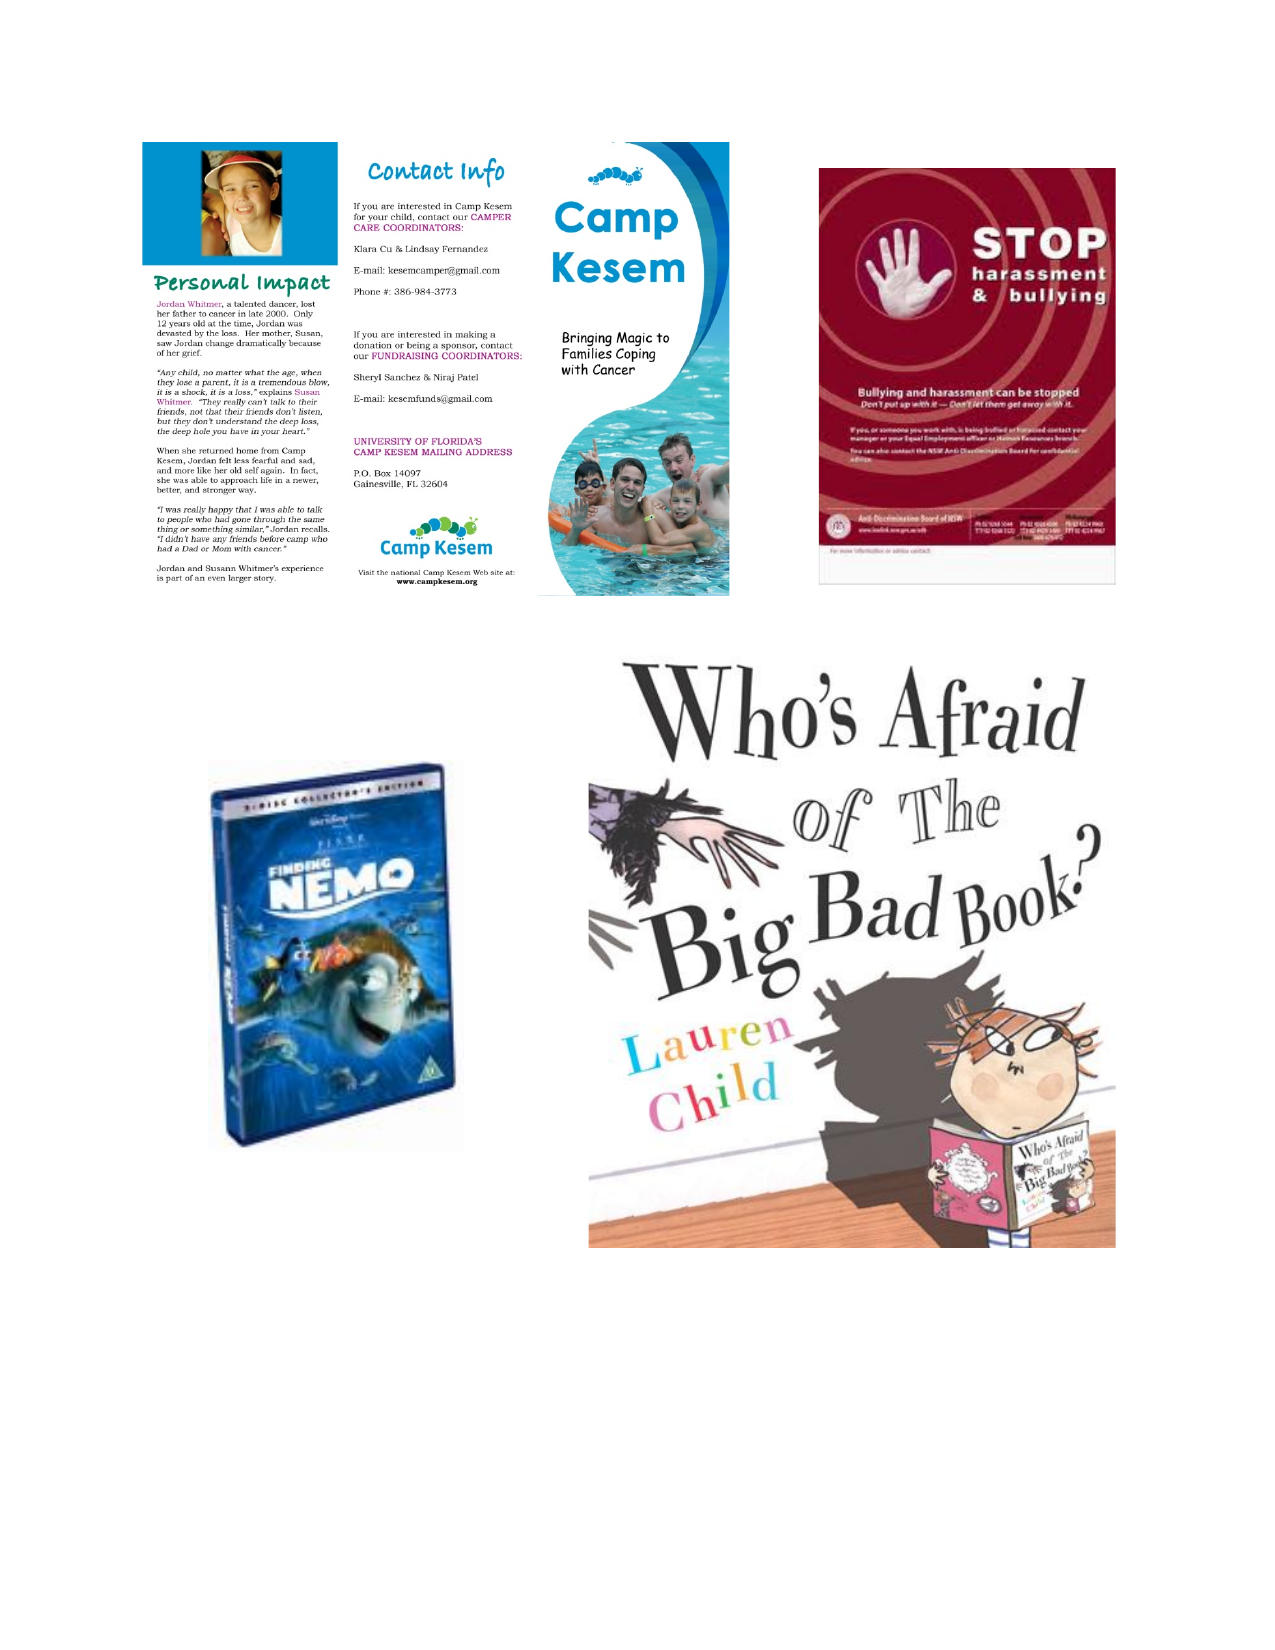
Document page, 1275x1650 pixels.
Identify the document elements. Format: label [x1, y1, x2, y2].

picture [142, 142, 730, 596]
picture [207, 760, 464, 1152]
picture [588, 635, 1116, 1248]
picture [818, 168, 1116, 585]
picture [201, 151, 282, 256]
